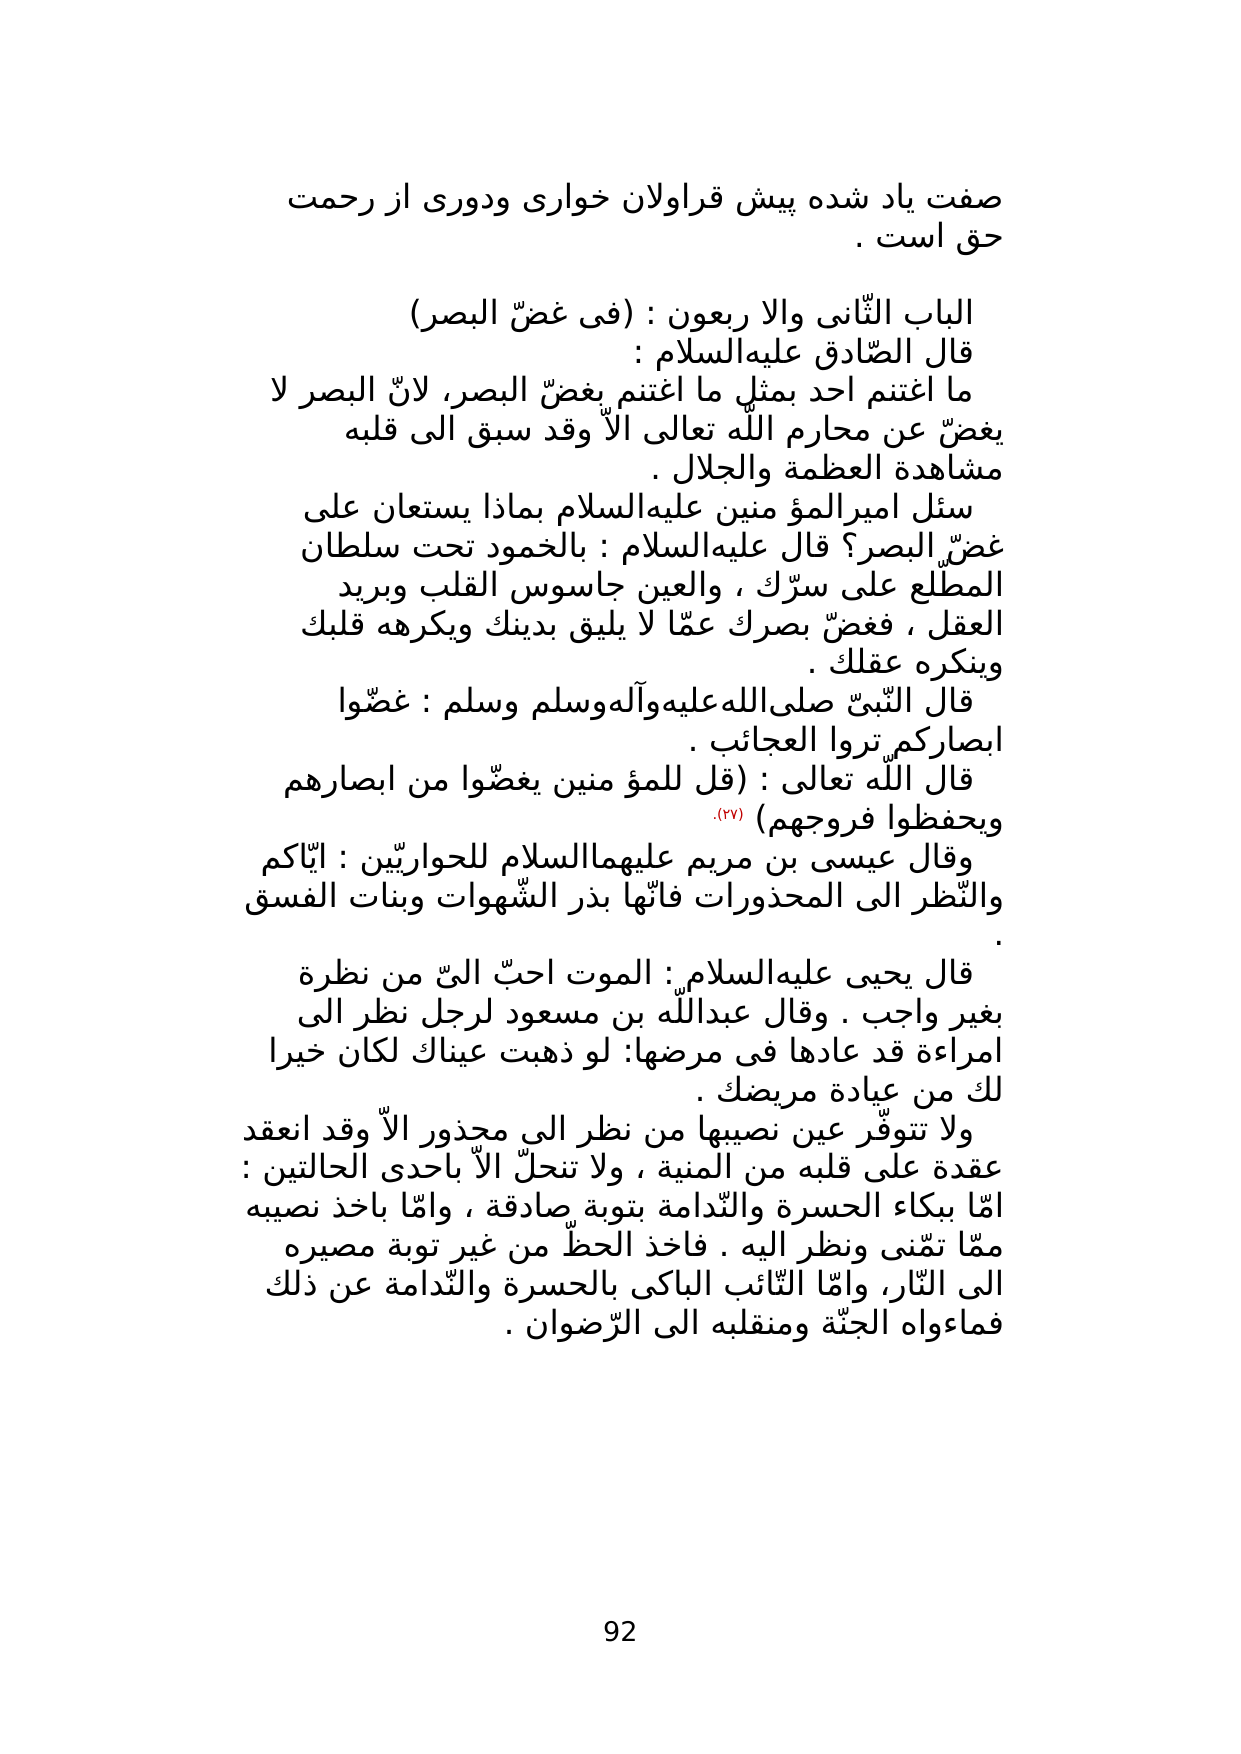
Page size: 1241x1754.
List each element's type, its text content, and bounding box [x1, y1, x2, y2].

text قال اللّه تعالى : (قل للمؤ منين يغضّوا من ابصارهم ويحفظوا فروجهم) (٢٧). [236, 759, 1004, 837]
text قال النّبىّ صلى‌الله‌عليه‌وآله‌وسلم وسلم : غضّوا ابصاركم تروا العجائب . [236, 682, 1004, 759]
text الباب الثّانى والا ربعون : (فى غضّ البصر) [236, 293, 1004, 332]
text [236, 177, 1004, 255]
text سئل اميرالمؤ منين عليه‌السلام بماذا يستعان على غضّ البصر؟ قال عليه‌السلام : بالخمود تحت سلطان المطّلع على سرّك ، والعين جاسوس القلب وبريد العقل ، فغضّ بصرك عمّا لا يليق بدينك ويكرهه قلبك وينكره عقلك . [236, 487, 1004, 682]
text قال يحيى عليه‌السلام : الموت احبّ الىّ من نظرة بغير واجب . وقال عبداللّه بن مسعود لرجل نظر الى امراءة قد عادها فى مرضها: لو ذهبت عيناك لكان خيرا لك من عيادة مريضك . [236, 954, 1004, 1109]
text قال الصّادق عليه‌السلام : [236, 332, 1004, 371]
text ولا تتوفّر عين نصيبها من نظر الى محذور الاّ وقد انعقد عقدة على قلبه من المنية ، ولا تنحلّ الاّ باحدى الحالتين : امّا ببكاء الحسرة والنّدامة بتوبة صادقة ، وامّا باخذ نصيبه ممّا تمّنى ونظر اليه . فاخذ الحظّ من غير توبة مصيره الى النّار، وامّا التّائب الباكى بالحسرة والنّدامة عن ذلك فماءواه الجنّة ومنقلبه الى الرّضوان . [236, 1109, 1004, 1342]
text وقال عيسى بن مريم عليهما‌السلام للحواريّين : ايّاكم والنّظر الى المحذورات فانّها بذر الشّهوات وبنات الفسق . [236, 837, 1004, 954]
text ما اغتنم احد بمثل ما اغتنم بغضّ البصر، لانّ البصر لا يغضّ عن محارم اللّه تعالى الاّ وقد سبق الى قلبه مشاهدة العظمة والجلال . [236, 371, 1004, 487]
